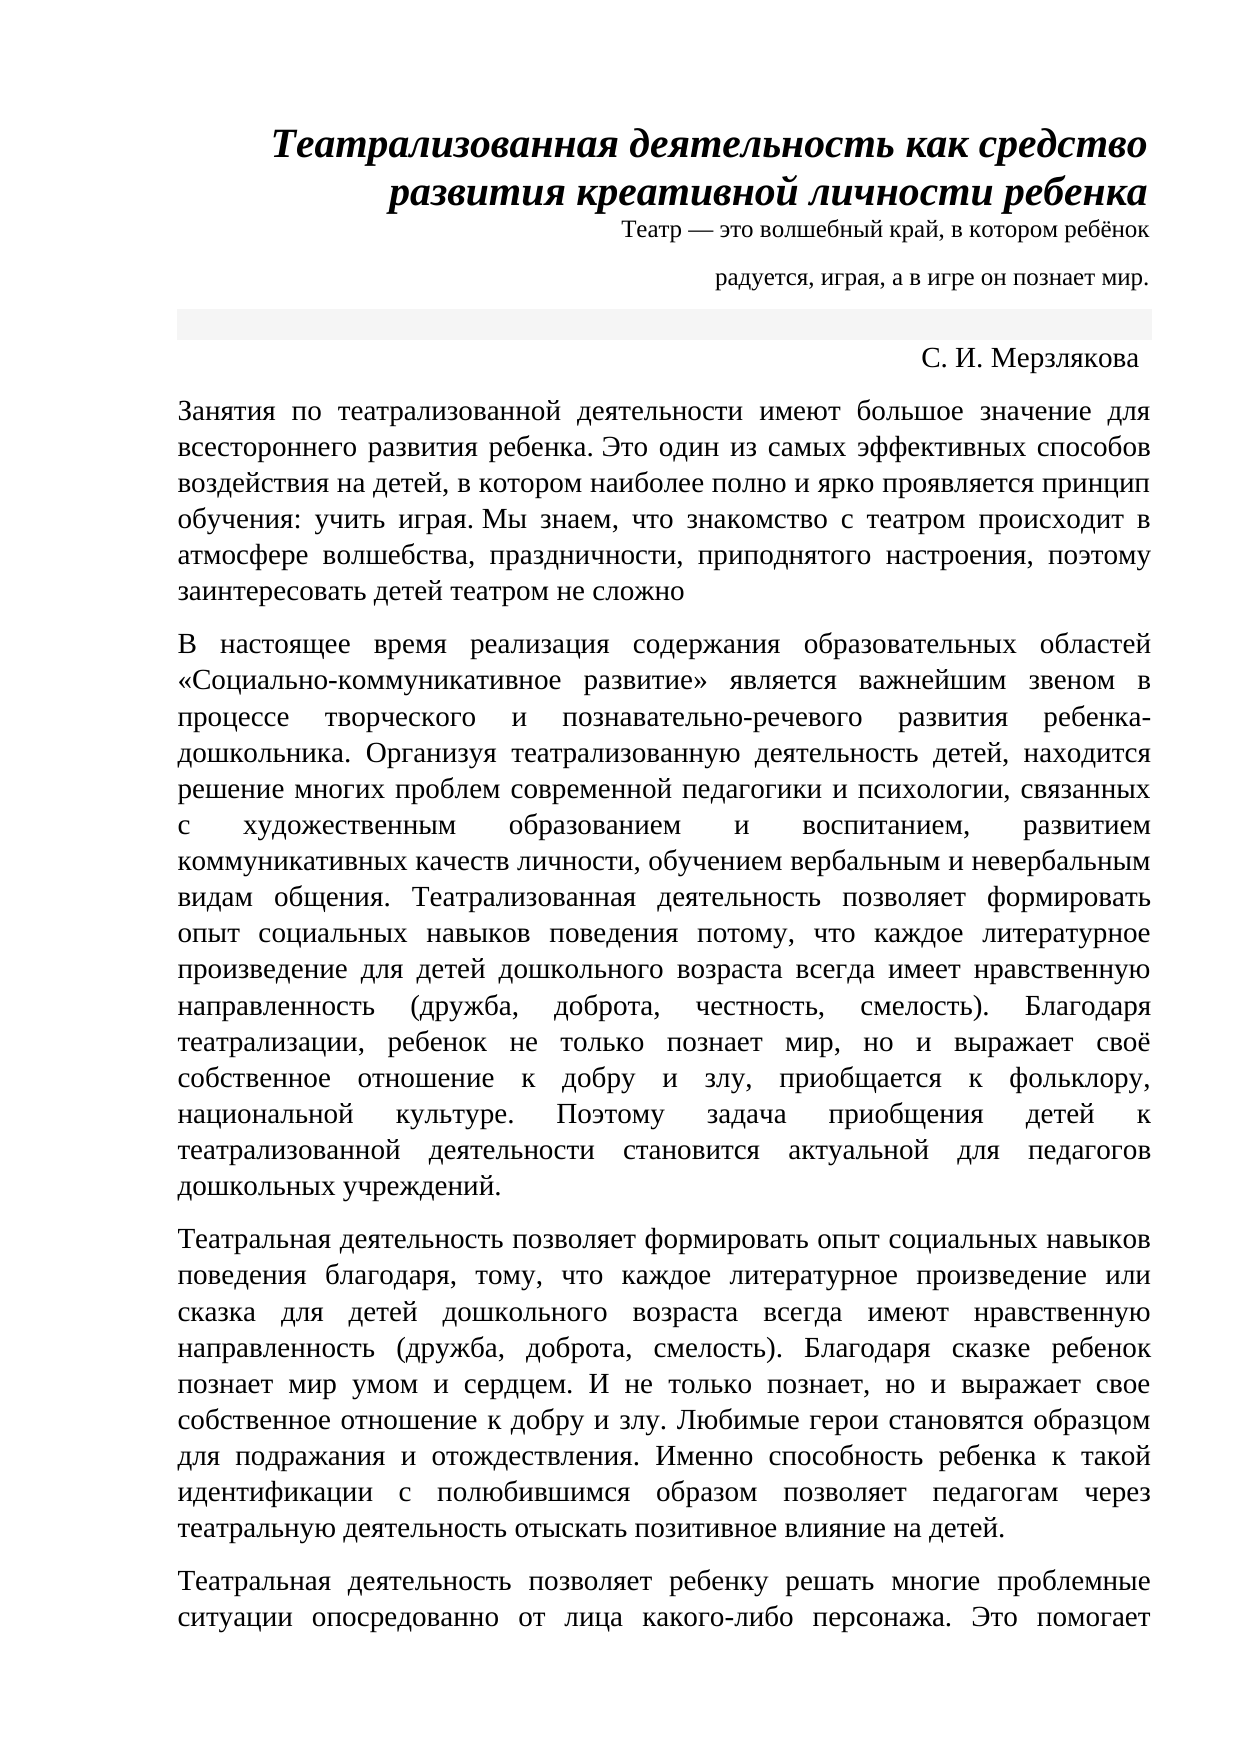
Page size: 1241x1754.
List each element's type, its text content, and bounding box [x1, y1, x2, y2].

text радуется, играя, а в игре он познает мир. [177, 262, 1152, 290]
text Театрализованная деятельность как средство развития креативной личности ребенка [177, 118, 1152, 214]
text Занятия по театрализованной деятельности имеют большое значение для всестороннего развития ребенка. Это один из самых эффективных способов воздействия на детей, в котором наиболее полно и ярко проявляется принцип обучения: учить играя. Мы знаем, что знакомство с театром происходит в атмосфере волшебства, праздничности, приподнятого настроения, поэтому заинтересовать детей театром не сложно [177, 393, 1152, 607]
text В настоящее время реализация содержания образовательных областей «Социально-коммуникативное развитие» является важнейшим звеном в процессе творческого и познавательно-речевого развития ребенка-дошкольника. Организуя театрализованную деятельность детей, находится решение многих проблем современной педагогики и психологии, связанных с художественным образованием и воспитанием, развитием коммуникативных качеств личности, обучением вербальным и невербальным видам общения. Театрализованная деятельность позволяет формировать опыт социальных навыков поведения потому, что каждое литературное произведение для детей дошкольного возраста всегда имеет нравственную направленность (дружба, доброта, честность, смелость). Благодаря театрализации, ребенок не только познает мир, но и выражает своё собственное отношение к добру и злу, приобщается к фольклору, национальной культуре. Поэтому задача приобщения детей к театрализованной деятельности становится актуальной для педагогов дошкольных учреждений. [177, 626, 1152, 1202]
text Театр — это волшебный край, в котором ребёнок [177, 214, 1152, 243]
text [177, 1563, 1152, 1633]
text С. И. Мерзлякова [177, 340, 1152, 373]
text Театральная деятельность позволяет формировать опыт социальных навыков поведения благодаря, тому, что каждое литературное произведение или сказка для детей дошкольного возраста всегда имеют нравственную направленность (дружба, доброта, смелость). Благодаря сказке ребенок познает мир умом и сердцем. И не только познает, но и выражает свое собственное отношение к добру и злу. Любимые герои становятся образцом для подражания и отождествления. Именно способность ребенка к такой идентификации с полюбившимся образом позволяет педагогам через театральную деятельность отыскать позитивное влияние на детей. [177, 1221, 1152, 1544]
